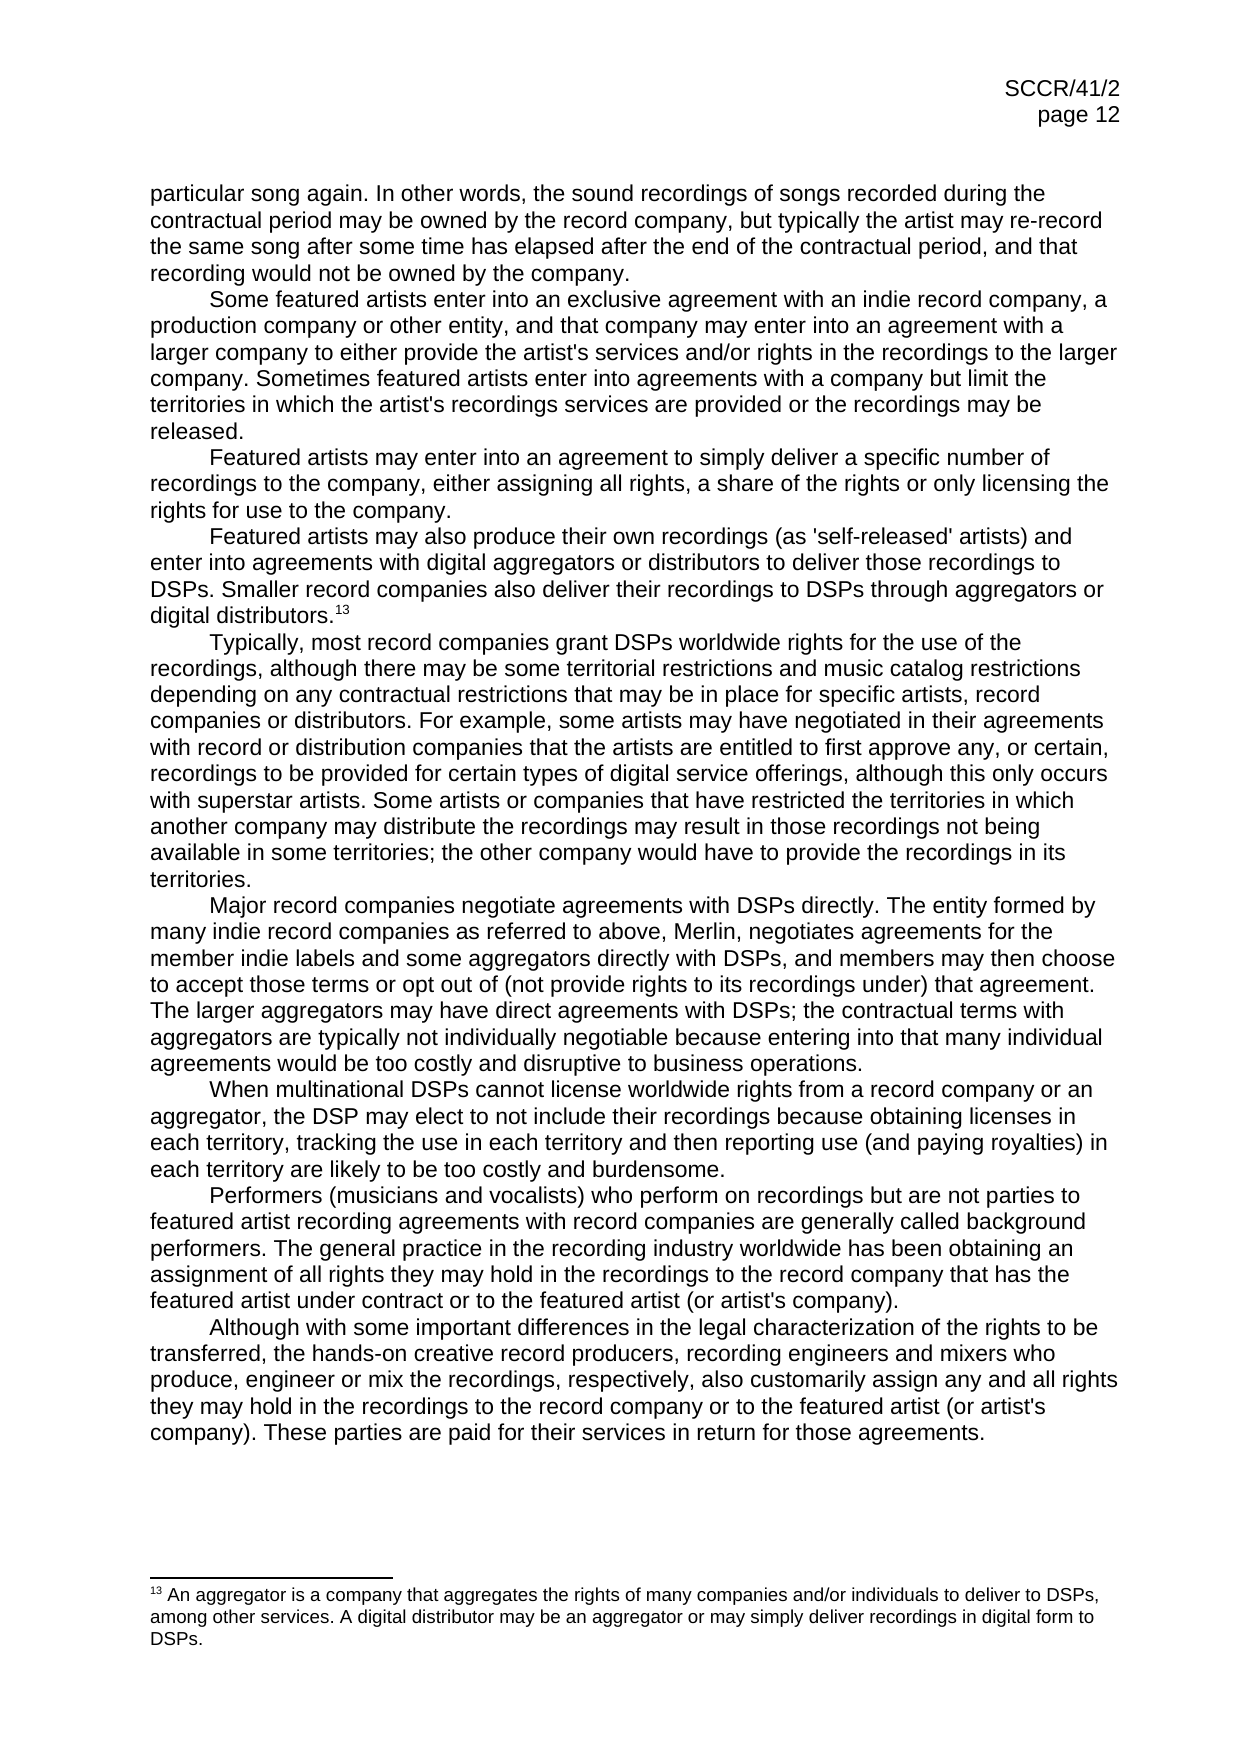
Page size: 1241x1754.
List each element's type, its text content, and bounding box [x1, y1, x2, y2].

text Featured artists may also produce their own recordings (as 'self-released' artists) and enter into agreements with digital aggregators or distributors to deliver those recordings to DSPs. Smaller record companies also deliver their recordings to DSPs through aggregators or digital distributors. [150, 523, 1120, 628]
text When multinational DSPs cannot license worldwide rights from a record company or an aggregator, the DSP may elect to not include their recordings because obtaining licenses in each territory, tracking the use in each territory and then reporting use (and paying royalties) in each territory are likely to be too costly and burdensome. [150, 1076, 1120, 1182]
text Featured artists may enter into an agreement to simply deliver a specific number of recordings to the company, either assigning all rights, a share of the rights or only licensing the rights for use to the company. [150, 444, 1120, 523]
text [150, 180, 1120, 286]
text Some featured artists enter into an exclusive agreement with an indie record company, a production company or other entity, and that company may enter into an agreement with a larger company to either provide the artist's services and/or rights in the recordings to the larger company. Sometimes featured artists enter into agreements with a company but limit the territories in which the artist's recordings services are provided or the recordings may be released. [150, 286, 1120, 444]
text Major record companies negotiate agreements with DSPs directly. The entity formed by many indie record companies as referred to above, Merlin, negotiates agreements for the member indie labels and some aggregators directly with DSPs, and members may then choose to accept those terms or opt out of (not provide rights to its recordings under) that agreement. The larger aggregators may have direct agreements with DSPs; the contractual terms with aggregators are typically not individually negotiable because entering into that many individual agreements would be too costly and disruptive to business operations. [150, 892, 1120, 1076]
text Although with some important differences in the legal characterization of the rights to be transferred, the hands-on creative record producers, recording engineers and mixers who produce, engineer or mix the recordings, respectively, also customarily assign any and all rights they may hold in the recordings to the record company or to the featured artist (or artist's company). These parties are paid for their services in return for those agreements. [150, 1314, 1120, 1445]
text Typically, most record companies grant DSPs worldwide rights for the use of the recordings, although there may be some territorial restrictions and music catalog restrictions depending on any contractual restrictions that may be in place for specific artists, record companies or distributors. For example, some artists may have negotiated in their agreements with record or distribution companies that the artists are entitled to first approve any, or certain, recordings to be provided for certain types of digital service offerings, although this only occurs with superstar artists. Some artists or companies that have restricted the territories in which another company may distribute the recordings may result in those recordings not being available in some territories; the other company would have to provide the recordings in its territories. [150, 628, 1120, 892]
text Performers (musicians and vocalists) who perform on recordings but are not parties to featured artist recording agreements with record companies are generally called background performers. The general practice in the recording industry worldwide has been obtaining an assignment of all rights they may hold in the recordings to the record company that has the featured artist under contract or to the featured artist (or artist's company). [150, 1182, 1120, 1314]
